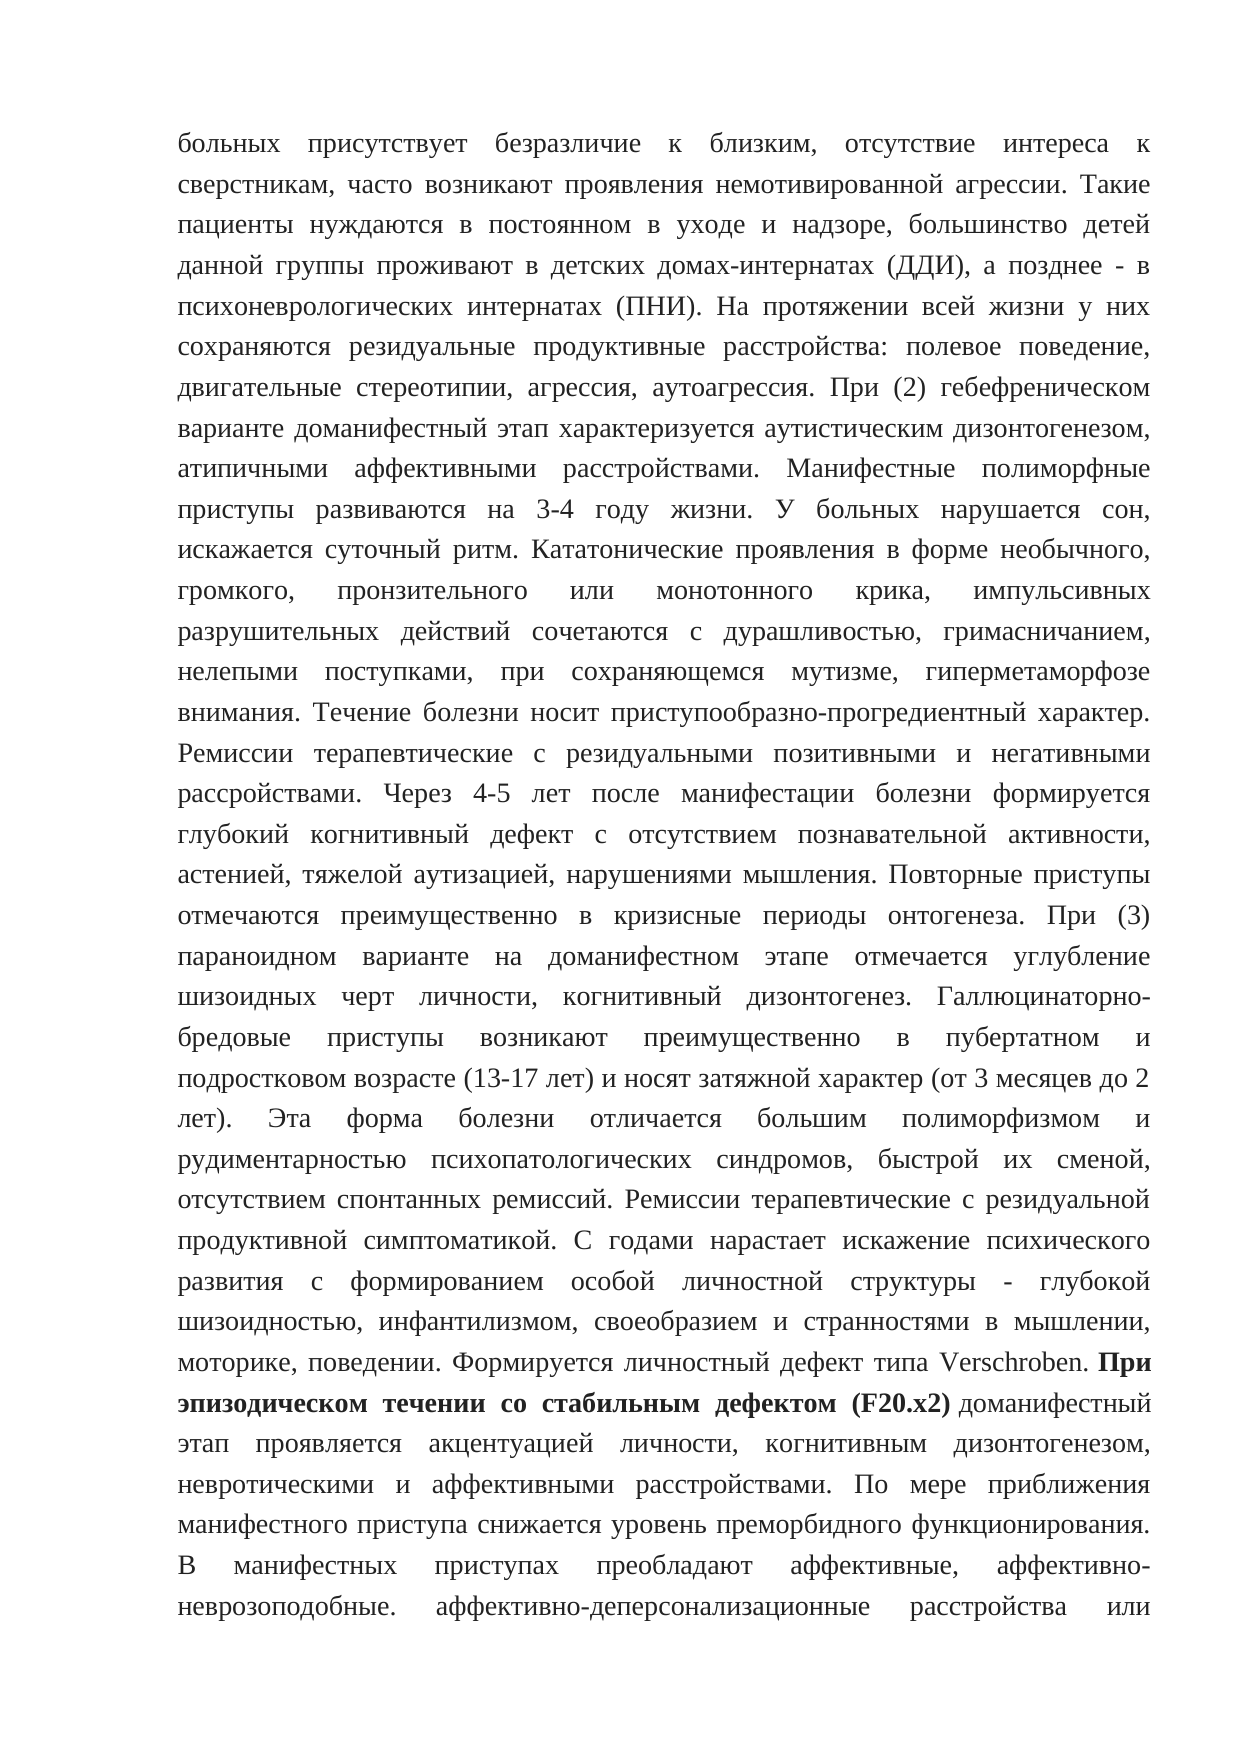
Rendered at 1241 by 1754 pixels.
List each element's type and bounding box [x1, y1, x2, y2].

text [177, 118, 1152, 1621]
